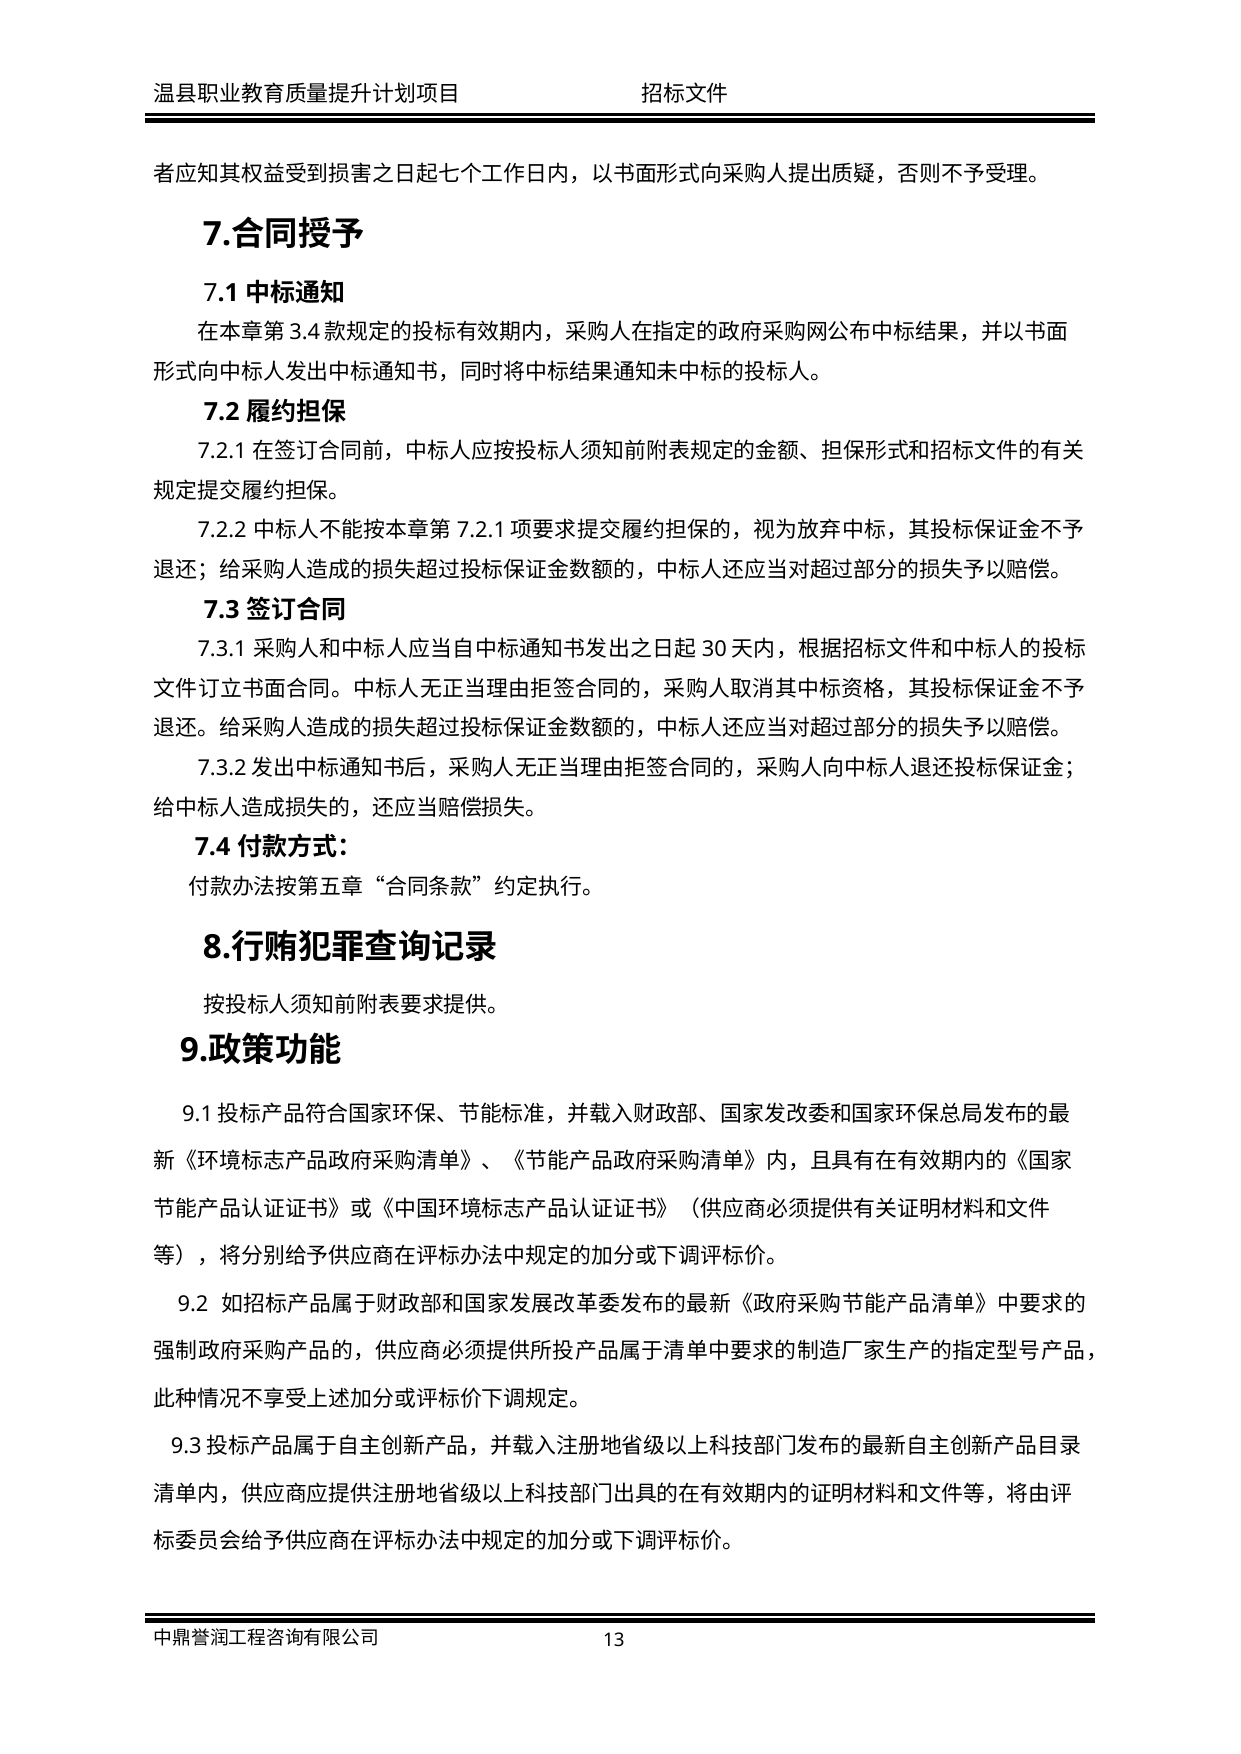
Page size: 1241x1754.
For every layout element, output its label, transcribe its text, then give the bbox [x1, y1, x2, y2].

subtitle 8.行贿犯罪查询记录 [153, 904, 1087, 983]
text 7.2.2 中标人不能按本章第7.2.1项要求提交履约担保的，视为放弃中标，其投标保证金不予退还；给采购人造成的损失超过投标保证金数额的，中标人还应当对超过部分的损失予以赔偿。 [153, 508, 1087, 588]
text 付款办法按第五章“合同条款”约定执行。 [144, 865, 1087, 904]
list 9.1投标产品符合国家环保、节能标准，并载入财政部、国家发改委和国家环保总局发布的最新《环境标志产品政府采购清单》、《节能产品政府采购清单》内，且具有在有效期内的《国家节能产品认证证书》或《中国环境标志产品认证证书》（供应商必须提供有关证明材料和文件等），将分别给予供应商在评标办法中规定的加分或下调评标价。 [153, 1096, 1087, 1270]
text 9.3投标产品属于自主创新产品，并载入注册地省级以上科技部门发布的最新自主创新产品目录清单内，供应商应提供注册地省级以上科技部门出具的在有效期内的证明材料和文件等，将由评标委员会给予供应商在评标办法中规定的加分或下调评标价。 [153, 1428, 1087, 1555]
text 在本章第3.4款规定的投标有效期内，采购人在指定的政府采购网公布中标结果，并以书面形式向中标人发出中标通知书，同时将中标结果通知未中标的投标人。 [153, 311, 1087, 390]
subtitle 7.合同授予 [153, 192, 1087, 271]
text 7.1 中标通知 [153, 271, 1087, 311]
text 7.4 付款方式： [144, 825, 1087, 865]
text 7.2.1 在签订合同前，中标人应按投标人须知前附表规定的金额、担保形式和招标文件的有关规定提交履约担保。 [153, 429, 1087, 508]
text 按投标人须知前附表要求提供。 [153, 983, 1087, 1023]
list 9.政策功能 [153, 1023, 1087, 1071]
text 9.2 如招标产品属于财政部和国家发展改革委发布的最新《政府采购节能产品清单》中要求的强制政府采购产品的，供应商必须提供所投产品属于清单中要求的制造厂家生产的指定型号产品，此种情况不享受上述加分或评标价下调规定。 [153, 1286, 1087, 1412]
text 7.3.2发出中标通知书后，采购人无正当理由拒签合同的，采购人向中标人退还投标保证金；给中标人造成损失的，还应当赔偿损失。 [153, 746, 1087, 825]
text 7.3 签订合同 [153, 588, 1087, 627]
text 7.3.1 采购人和中标人应当自中标通知书发出之日起30天内，根据招标文件和中标人的投标文件订立书面合同。中标人无正当理由拒签合同的，采购人取消其中标资格，其投标保证金不予退还。给采购人造成的损失超过投标保证金数额的，中标人还应当对超过部分的损失予以赔偿。 [153, 627, 1087, 746]
text 7.2 履约担保 [153, 390, 1087, 429]
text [153, 152, 1087, 192]
